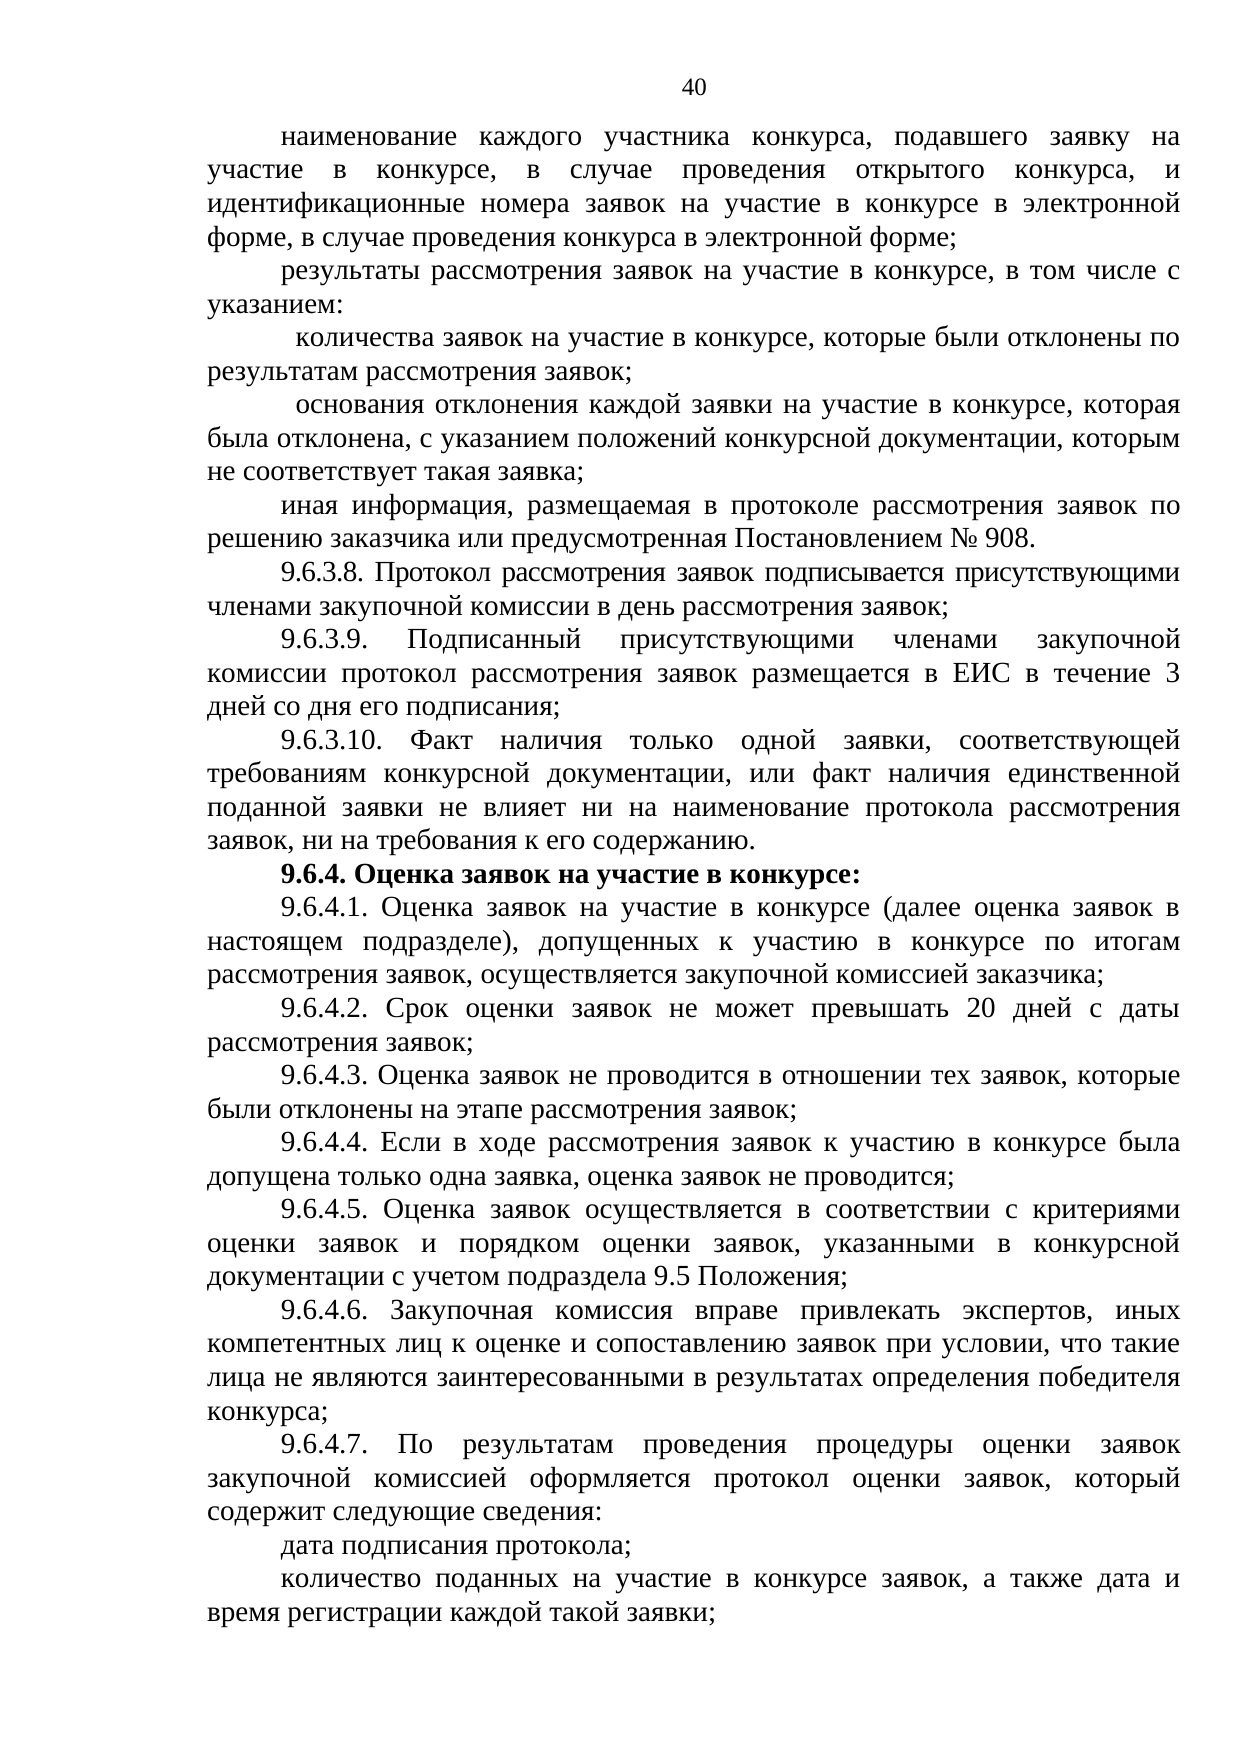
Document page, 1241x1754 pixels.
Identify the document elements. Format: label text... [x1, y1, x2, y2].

text иная информация, размещаемая в протоколе рассмотрения заявок по решению заказчика или предусмотренная Постановлением № 908. [207, 487, 1181, 554]
subtitle 9.6.4. Оценка заявок на участие в конкурсе: [207, 856, 1181, 889]
text 9.6.4.3. Оценка заявок не проводится в отношении тех заявок, которые были отклонены на этапе рассмотрения заявок; [207, 1057, 1181, 1124]
text 9.6.4.6. Закупочная комиссия вправе привлекать экспертов, иных компетентных лиц к оценке и сопоставлению заявок при условии, что такие лица не являются заинтересованными в результатах определения победителя конкурса; [207, 1292, 1181, 1426]
text наименование каждого участника конкурса, подавшего заявку на участие в конкурсе, в случае проведения открытого конкурса, и идентификационные номера заявок на участие в конкурсе в электронной форме, в случае проведения конкурса в электронной форме; [207, 118, 1181, 252]
text основания отклонения каждой заявки на участие в конкурсе, которая была отклонена, с указанием положений конкурсной документации, которым не соответствует такая заявка; [207, 386, 1181, 487]
text 9.6.4.1. Оценка заявок на участие в конкурсе (далее оценка заявок в настоящем подразделе), допущенных к участию в конкурсе по итогам рассмотрения заявок, осуществляется закупочной комиссией заказчика; [207, 889, 1181, 990]
text 9.6.4.7. По результатам проведения процедуры оценки заявок закупочной комиссией оформляется протокол оценки заявок, который содержит следующие сведения: [207, 1426, 1181, 1527]
text 9.6.4.2. Срок оценки заявок не может превышать 20 дней с даты рассмотрения заявок; [207, 990, 1181, 1057]
text результаты рассмотрения заявок на участие в конкурсе, в том числе с указанием: [207, 252, 1181, 319]
text 9.6.4.5. Оценка заявок осуществляется в соответствии с критериями оценки заявок и порядком оценки заявок, указанными в конкурсной документации с учетом подраздела 9.5 Положения; [207, 1191, 1181, 1292]
text дата подписания протокола; [207, 1527, 1181, 1560]
text количества заявок на участие в конкурсе, которые были отклонены по результатам рассмотрения заявок; [207, 319, 1181, 386]
text 9.6.3.9. Подписанный присутствующими членами закупочной комиссии протокол рассмотрения заявок размещается в ЕИС в течение 3 дней со дня его подписания; [207, 621, 1181, 722]
text 9.6.4.4. Если в ходе рассмотрения заявок к участию в конкурсе была допущена только одна заявка, оценка заявок не проводится; [207, 1124, 1181, 1191]
text 9.6.3.10. Факт наличия только одной заявки, соответствующей требованиям конкурсной документации, или факт наличия единственной поданной заявки не влияет ни на наименование протокола рассмотрения заявок, ни на требования к его содержанию. [207, 722, 1181, 856]
text 9.6.3.8. Протокол рассмотрения заявок подписывается присутствующими членами закупочной комиссии в день рассмотрения заявок; [207, 554, 1181, 621]
text количество поданных на участие в конкурсе заявок, а также дата и время регистрации каждой такой заявки; [207, 1560, 1181, 1627]
